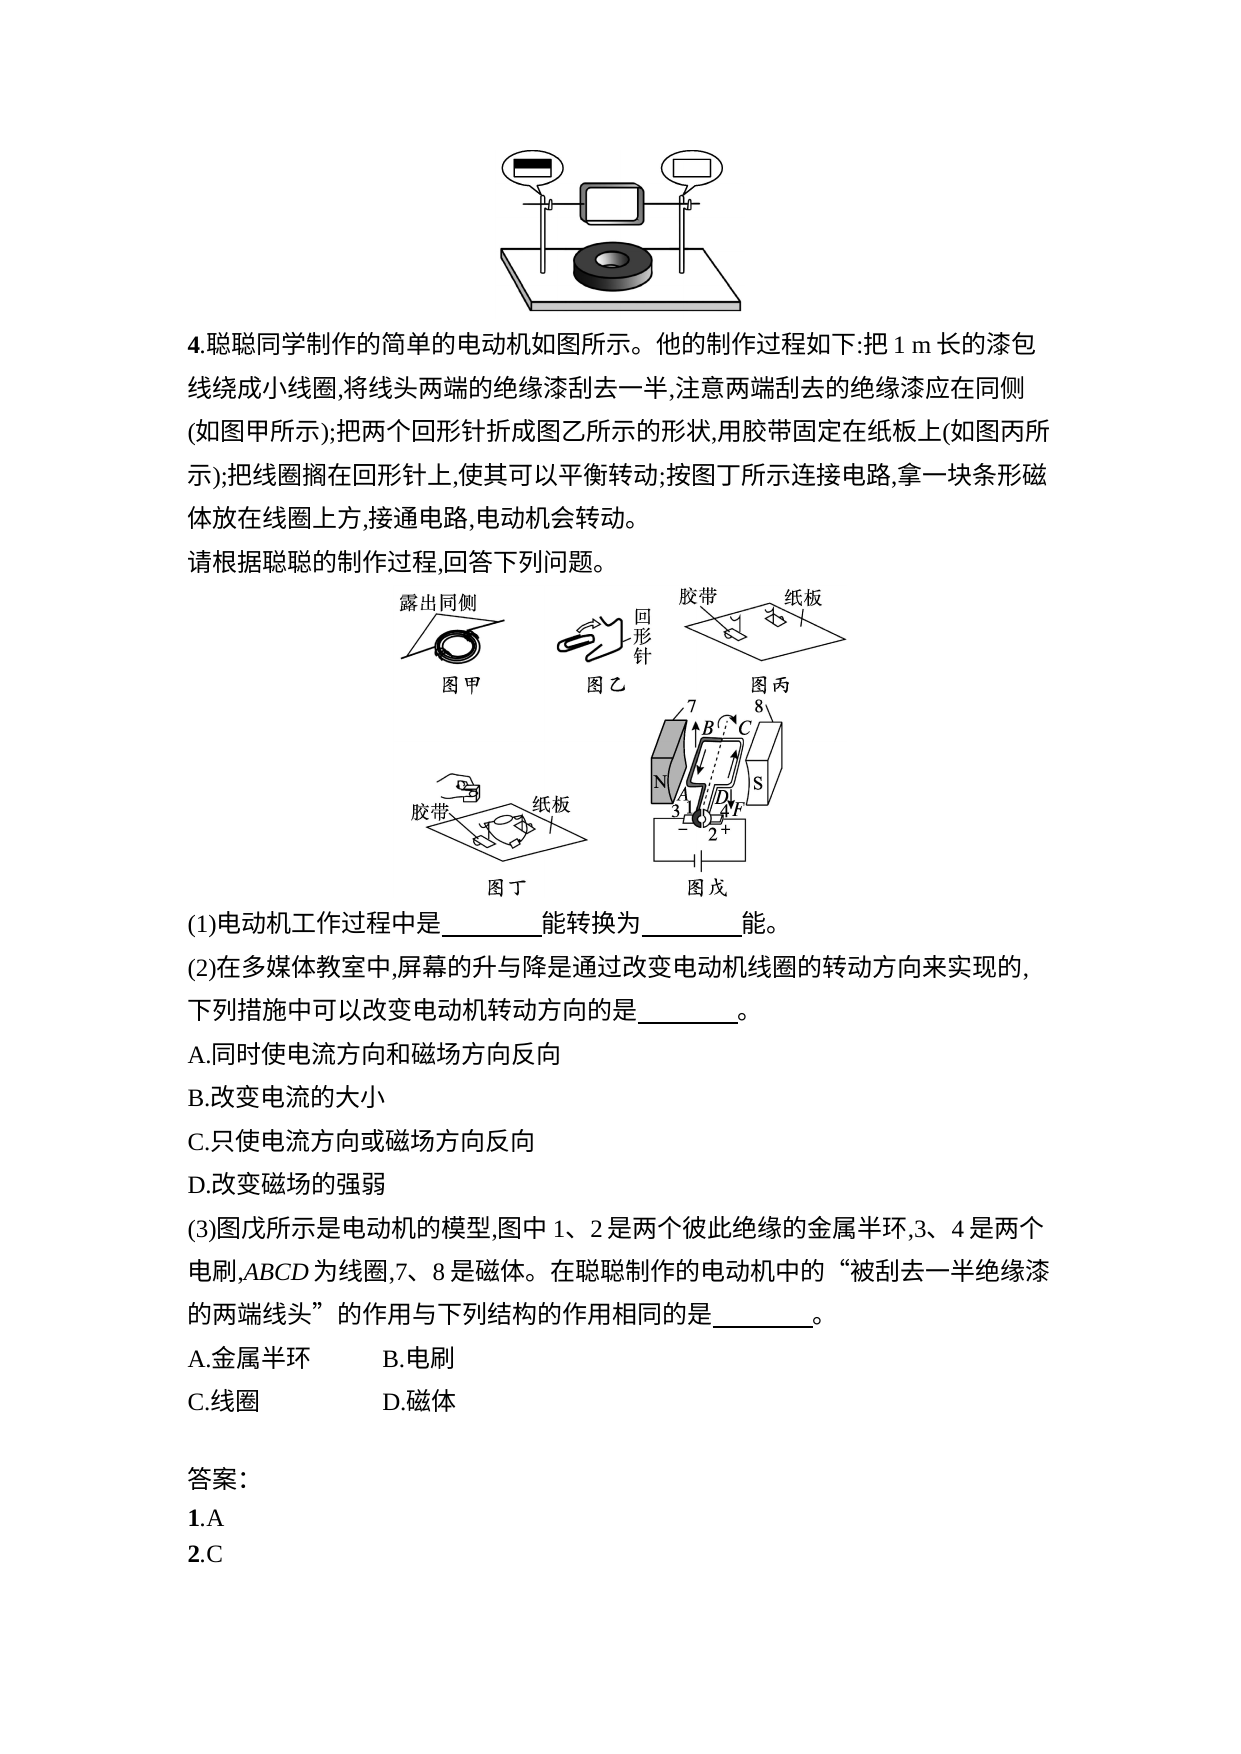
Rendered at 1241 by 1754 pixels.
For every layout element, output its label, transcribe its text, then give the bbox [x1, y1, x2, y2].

text 1.A [187, 1503, 1053, 1532]
text A.同时使电流方向和磁场方向反向 [187, 1034, 1053, 1071]
text 请根据聪聪的制作过程,回答下列问题。 [187, 542, 1053, 578]
text D.改变磁场的强弱 [187, 1164, 1053, 1201]
text 答案： [187, 1460, 1053, 1496]
text A.金属半环 B.电刷 [187, 1338, 1053, 1374]
picture [495, 150, 745, 319]
text C.线圈 D.磁体 [187, 1382, 1053, 1418]
text (1)电动机工作过程中是 能转换为 能。 [187, 904, 1053, 940]
text 2.C [187, 1539, 1053, 1568]
text (3)图戊所示是电动机的模型,图中1、2是两个彼此绝缘的金属半环,3、4是两个电刷,ABCD为线圈,7、8是磁体。在聪聪制作的电动机中的“被刮去一半绝缘漆的两端线头”的作用与下列结构的作用相同的是 。 [187, 1208, 1053, 1331]
text (2)在多媒体教室中,屏幕的升与降是通过改变电动机线圈的转动方向来实现的,下列措施中可以改变电动机转动方向的是 。 [187, 947, 1053, 1027]
text B.改变电流的大小 [187, 1078, 1053, 1114]
text 4.聪聪同学制作的简单的电动机如图所示。他的制作过程如下:把1 m长的漆包线绕成小线圈,将线头两端的绝缘漆刮去一半,注意两端刮去的绝缘漆应在同侧(如图甲所示);把两个回形针折成图乙所示的形状,用胶带固定在纸板上(如图丙所示);把线圈搁在回形针上,使其可以平衡转动;按图丁所示连接电路,拿一块条形磁体放在线圈上方,接通电路,电动机会转动。 [187, 325, 1053, 535]
picture [393, 585, 848, 898]
text C.只使电流方向或磁场方向反向 [187, 1121, 1053, 1157]
